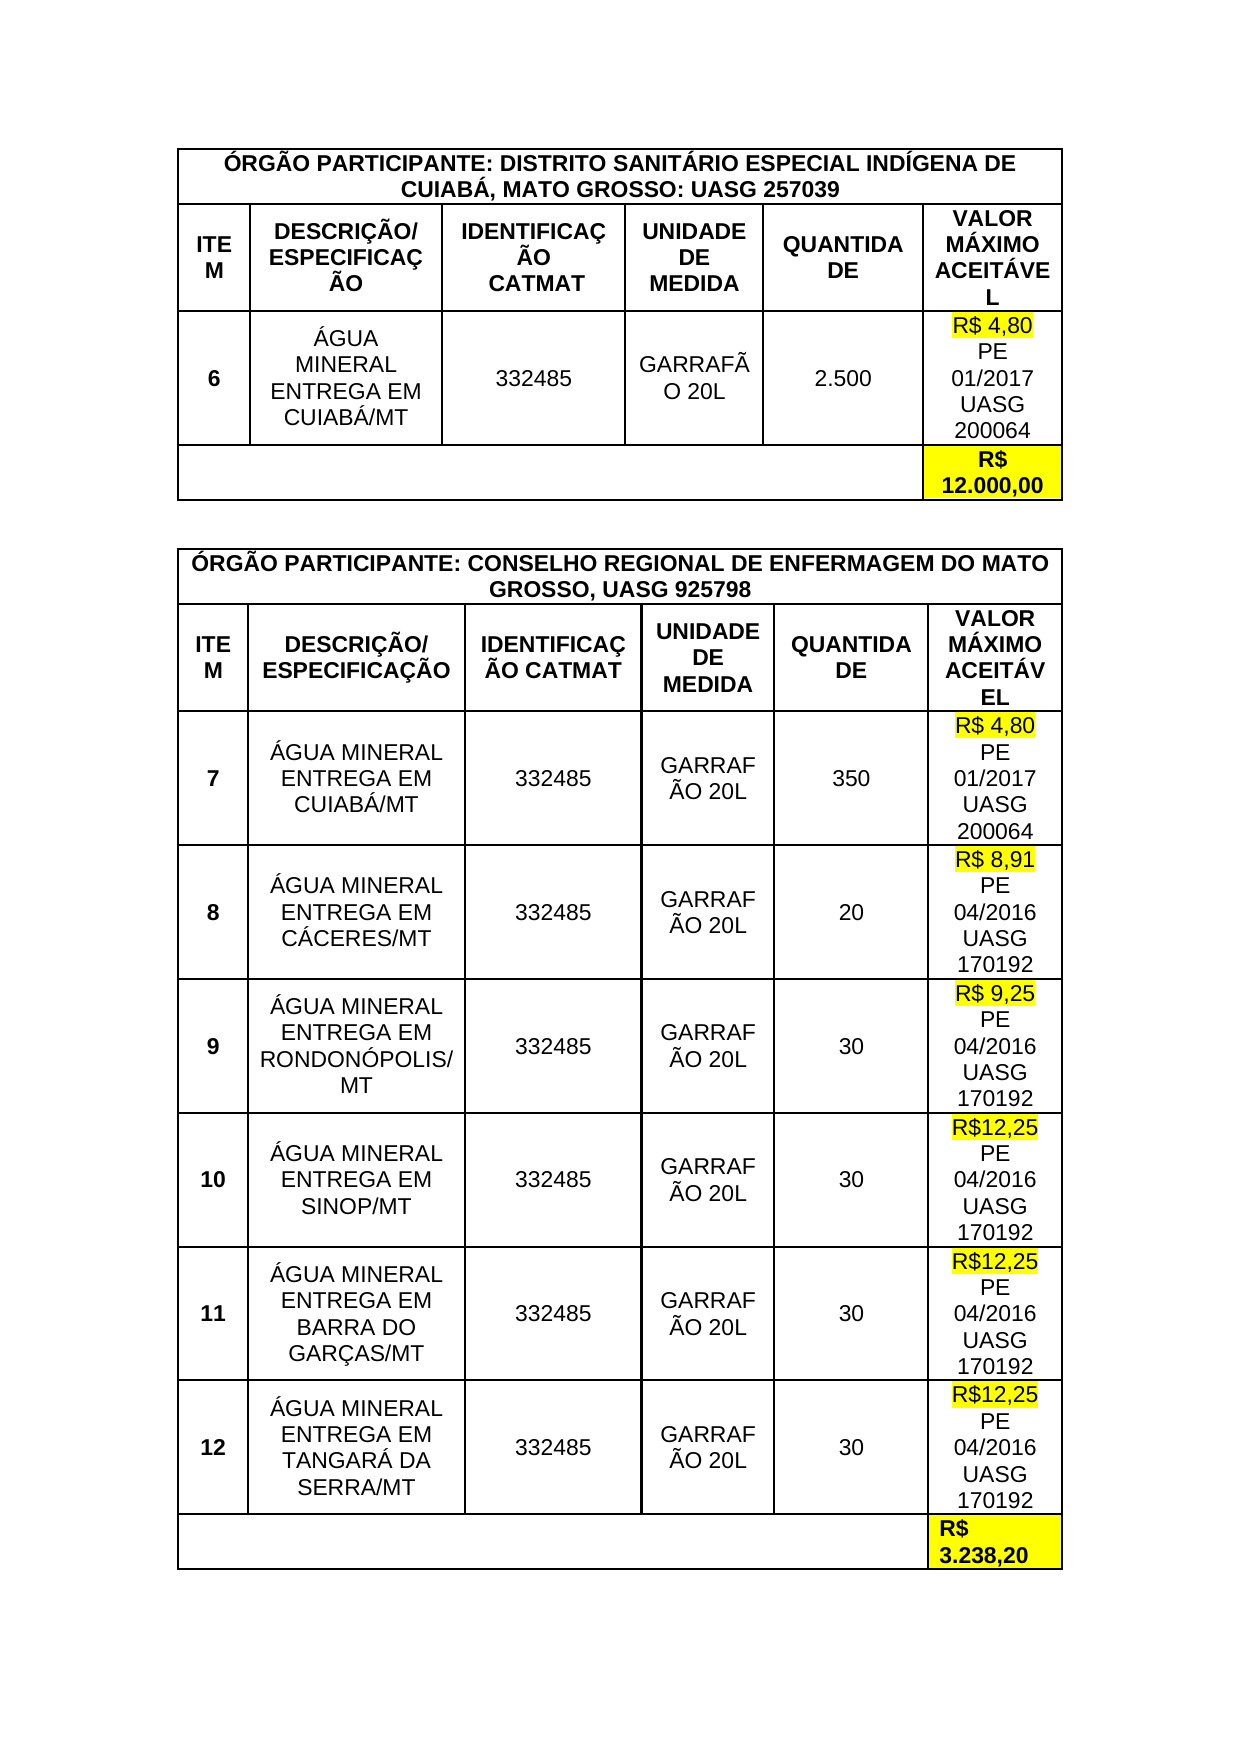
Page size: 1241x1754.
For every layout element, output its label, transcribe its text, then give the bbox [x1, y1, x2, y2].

table_cell 2.500 [764, 312, 922, 444]
table_header ÓRGÃO PARTICIPANTE: DISTRITO SANITÁRIO ESPECIAL INDÍGENA DE CUIABÁ, MATO GROSSO: UASG 257039 [179, 150, 1061, 202]
table_cell DESCRIÇÃO/ ESPECIFICAÇÃO [249, 605, 464, 710]
table_cell UNIDADE DE MEDIDA [643, 605, 773, 710]
table_cell R$ 8,91 PE 04/2016 UASG 170192 [929, 846, 1061, 978]
table_cell DESCRIÇÃO/ ESPECIFICAÇÃO [251, 205, 441, 310]
table_cell 30 [775, 980, 927, 1112]
table_cell 8 [179, 846, 247, 978]
table_cell 332485 [466, 1114, 640, 1246]
table_cell ÁGUA MINERAL ENTREGA EM BARRA DO GARÇAS/MT [249, 1248, 464, 1379]
table_cell GARRAFÃO 20L [643, 712, 773, 844]
table_cell ITEM [179, 605, 247, 710]
table_cell 332485 [466, 1248, 640, 1379]
table_cell ÁGUA MINERAL ENTREGA EM CÁCERES/MT [249, 846, 464, 978]
table_cell R$12,25 PE 04/2016 UASG 170192 [929, 1381, 1061, 1513]
table_cell GARRAFÃO 20L [626, 312, 762, 444]
table_cell 350 [775, 712, 927, 844]
table_cell GARRAFÃO 20L [643, 1114, 773, 1246]
table_cell 10 [179, 1114, 247, 1246]
table_cell 9 [179, 980, 247, 1112]
table_cell R$ 12.000,00 [924, 446, 978, 498]
table_cell ÁGUA MINERAL ENTREGA EM RONDONÓPOLIS/MT [249, 980, 464, 1112]
table_cell GARRAFÃO 20L [643, 980, 773, 1112]
table_cell R$12,25 PE 04/2016 UASG 170192 [929, 1114, 1061, 1246]
table_cell 30 [775, 1248, 927, 1379]
table_cell QUANTIDADE [775, 605, 927, 710]
table_cell VALOR MÁXIMO ACEITÁVEL [924, 205, 1061, 310]
table_cell 332485 [466, 1381, 640, 1513]
table_cell IDENTIFICAÇÃO CATMAT [466, 605, 640, 710]
table_cell 7 [179, 712, 247, 844]
table_cell [179, 446, 922, 498]
table_cell R$ 4,80 PE 01/2017 UASG 200064 [929, 712, 1061, 844]
table_cell GARRAFÃO 20L [643, 846, 773, 978]
table_cell R$12,25 PE 04/2016 UASG 170192 [929, 1248, 1061, 1379]
table_cell GARRAFÃO 20L [643, 1248, 773, 1379]
table_cell VALOR MÁXIMO ACEITÁVEL [929, 605, 1061, 710]
table_cell [179, 1515, 927, 1568]
table_cell 332485 [466, 980, 640, 1112]
table_cell 332485 [466, 712, 640, 844]
table_cell IDENTIFICAÇÃO CATMAT [443, 205, 624, 310]
table_cell QUANTIDADE [764, 205, 922, 310]
table_cell 332485 [466, 846, 640, 978]
table_cell R$ 9,25 PE 04/2016 UASG 170192 [929, 980, 1061, 1112]
table_cell 11 [179, 1248, 247, 1379]
table_cell R$ 12.000,00 [1007, 446, 1061, 498]
table_cell UNIDADE DE MEDIDA [626, 205, 762, 310]
table_cell ÁGUA MINERAL ENTREGA EM CUIABÁ/MT [249, 712, 464, 844]
table_cell 20 [775, 846, 927, 978]
table_cell ÁGUA MINERAL ENTREGA EM CUIABÁ/MT [251, 312, 441, 444]
table_cell R$ 3.238,20 [929, 1515, 1061, 1568]
table_cell 332485 [443, 312, 624, 444]
table_header ÓRGÃO PARTICIPANTE: CONSELHO REGIONAL DE ENFERMAGEM DO MATO GROSSO, UASG 925798 [179, 550, 1061, 603]
table_cell R$ 4,80 PE 01/2017 UASG 200064 [924, 312, 1061, 444]
table_cell 30 [775, 1381, 927, 1513]
table_cell 12 [179, 1381, 247, 1513]
table_cell 6 [179, 312, 249, 444]
table_cell GARRAFÃO 20L [643, 1381, 773, 1513]
table_cell 30 [775, 1114, 927, 1246]
table_cell ÁGUA MINERAL ENTREGA EM TANGARÁ DA SERRA/MT [249, 1381, 464, 1513]
table_cell ITEM [179, 205, 249, 310]
table_cell ÁGUA MINERAL ENTREGA EM SINOP/MT [249, 1114, 464, 1246]
